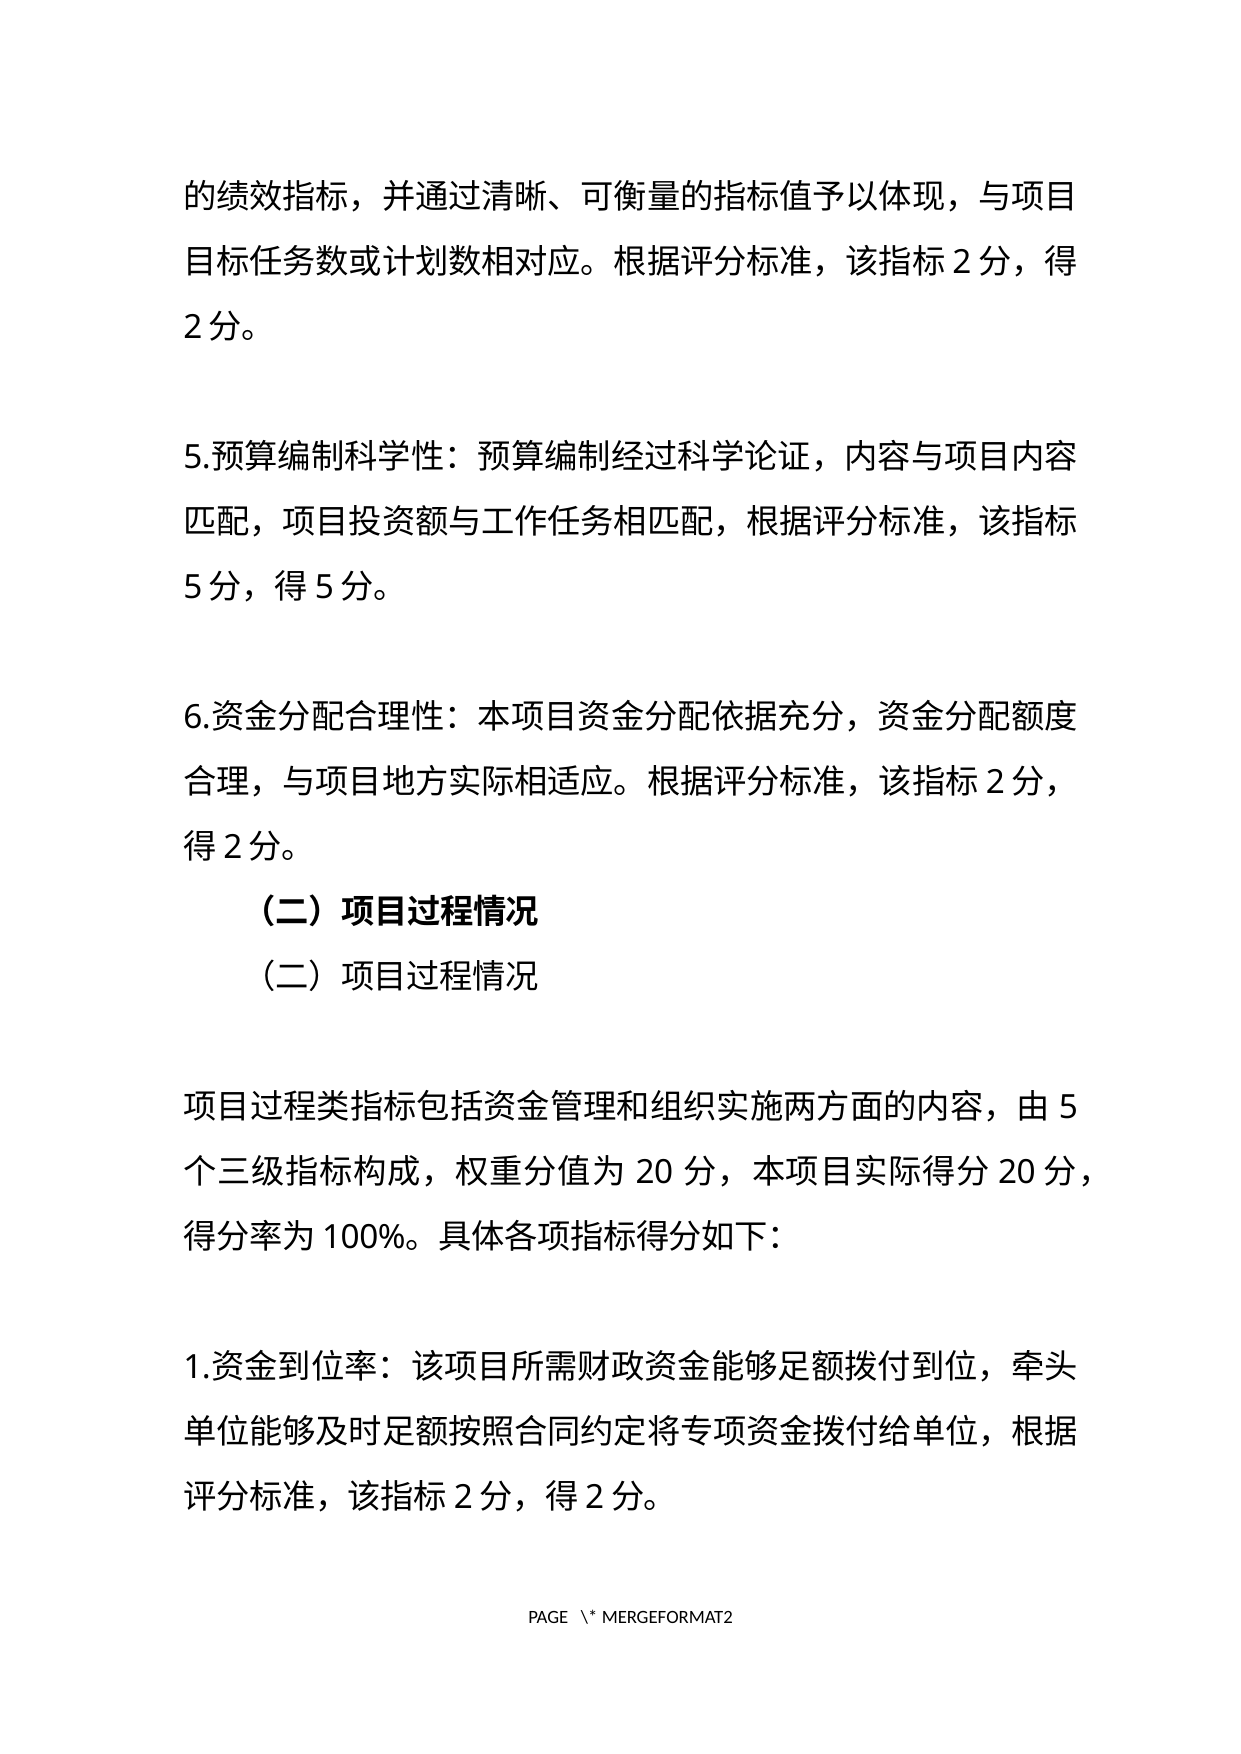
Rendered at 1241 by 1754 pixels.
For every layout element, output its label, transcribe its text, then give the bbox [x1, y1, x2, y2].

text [183, 162, 1078, 877]
text （二）项目过程情况 [183, 877, 1078, 942]
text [183, 942, 1078, 1527]
